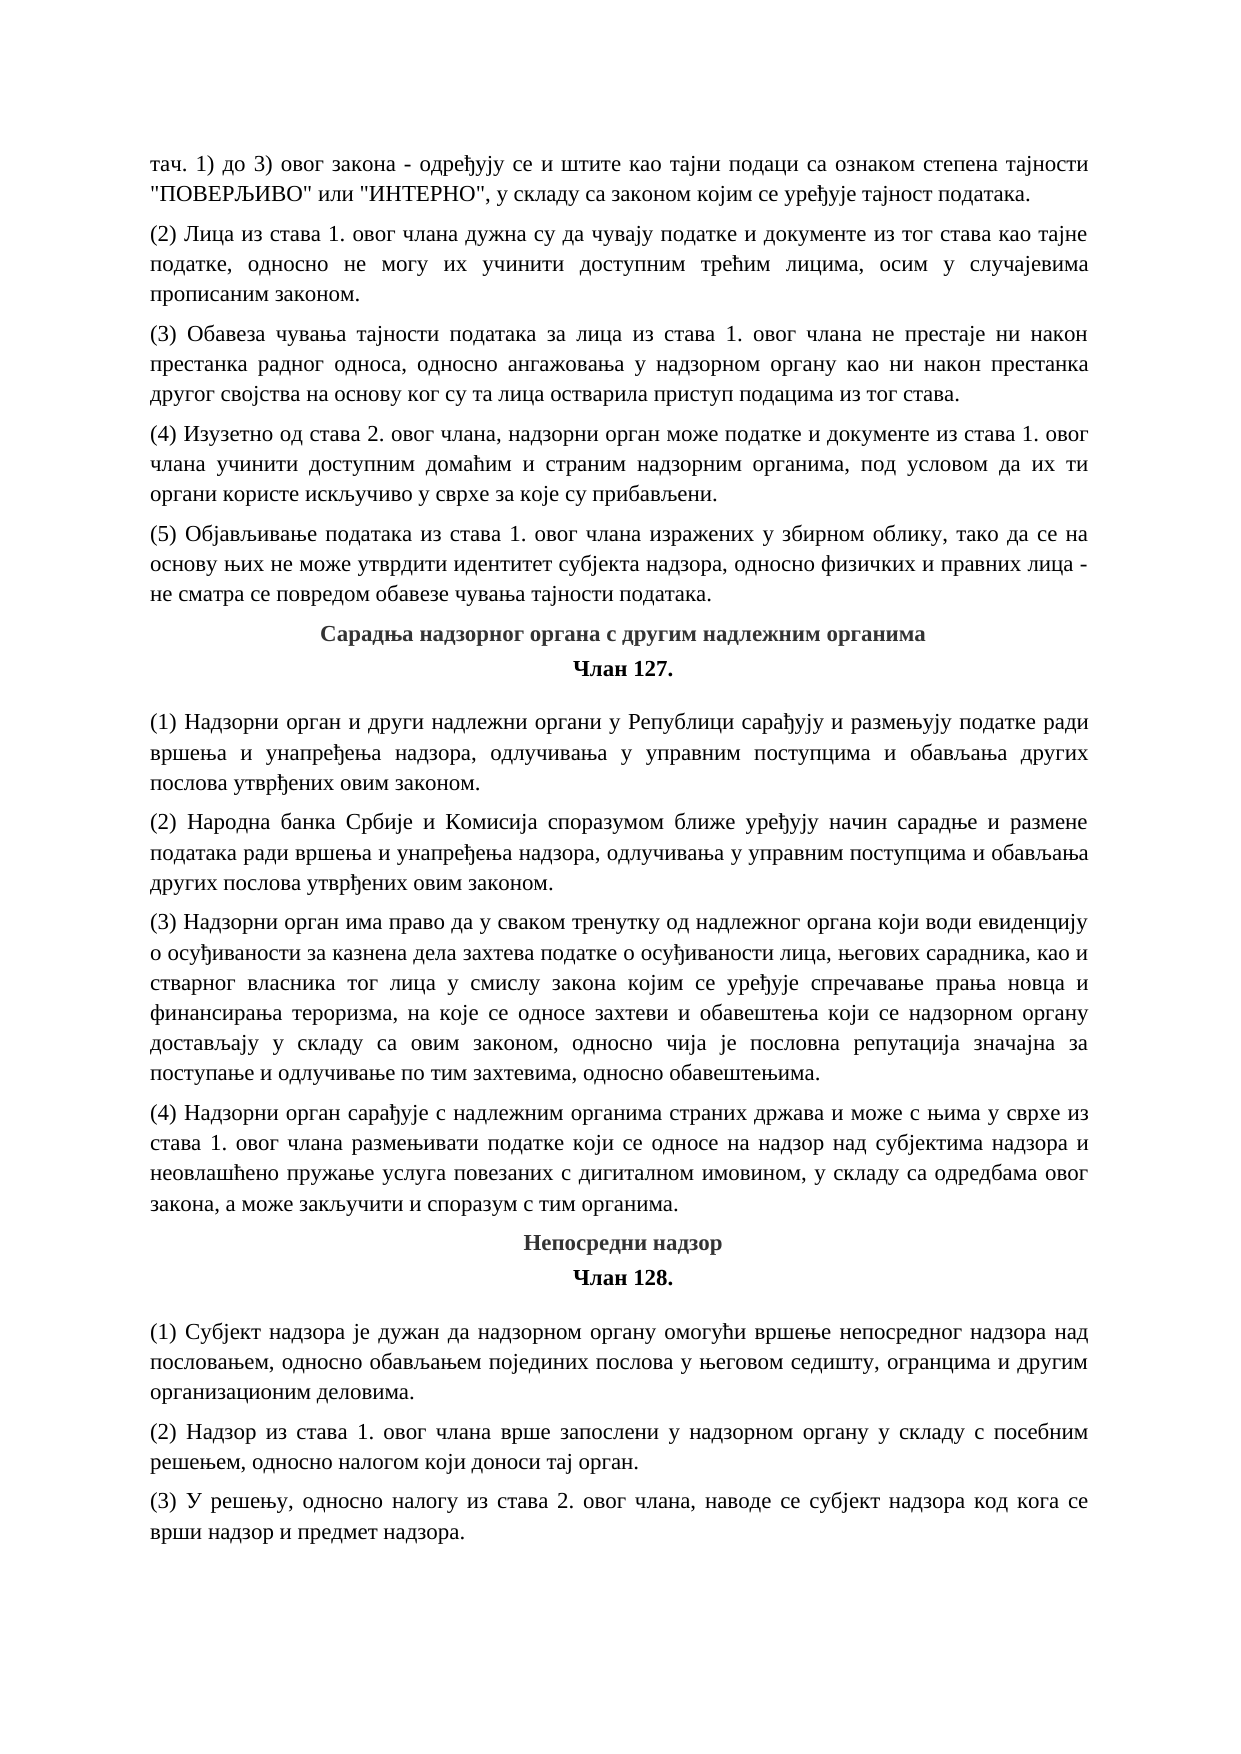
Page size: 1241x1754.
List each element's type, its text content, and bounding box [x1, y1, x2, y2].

text (3) Обавеза чувања тајности података за лица из става 1. овог члана не престаје ни након престанка радног односа, односно ангажовања у надзорном органу као ни након престанка другог својства на основу ког су та лица остварила приступ подацима из тог става. [150, 320, 1090, 407]
text (3) У решењу, односно налогу из става 2. овог члана, наводе се субјект надзора код кога се врши надзор и предмет надзора. [150, 1487, 1090, 1544]
text (3) Надзорни орган има право да у сваком тренутку од надлежног органа који води евиденцију о осуђиваности за казнена дела захтева податке о осуђиваности лица, његових сарадника, као и стварног власника тог лица у смислу закона којим се уређује спречавање прања новца и финансирања тероризма, на које се односе захтеви и обавештења који се надзорном органу достављају у складу са овим законом, односно чија је пословна репутација значајна за поступање и одлучивање по тим захтевима, односно обавештењима. [150, 908, 1090, 1086]
text Члан 128. [150, 1264, 1090, 1290]
text Сарадња надзорног органа с другим надлежним органима [150, 620, 1090, 646]
text (1) Субјект надзора је дужан да надзорном органу омогући вршење непосредног надзора над пословањем, односно обављањем појединих послова у његовом седишту, огранцима и другим организационим деловима. [150, 1318, 1090, 1404]
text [150, 150, 1090, 207]
text (2) Надзор из става 1. овог члана врше запослени у надзорном органу у складу с посебним решењем, односно налогом који доноси тај орган. [150, 1418, 1090, 1474]
text (5) Објављивање података из става 1. овог члана изражених у збирном облику, тако да се на основу њих не може утврдити идентитет субјекта надзора, односно физичких и правних лица - не сматра се повредом обавезе чувања тајности података. [150, 520, 1090, 607]
text (4) Надзорни орган сарађује с надлежним органима страних држава и може с њима у сврхе из става 1. овог члана размењивати податке који се односе на надзор над субјектима надзора и неовлашћено пружање услуга повезаних с дигиталном имовином, у складу са одредбама овог закона, а може закључити и споразум с тим органима. [150, 1099, 1090, 1216]
text (2) Народна банка Србије и Комисија споразумом ближе уређују начин сарадње и размене података ради вршења и унапређења надзора, одлучивања у управним поступцима и обављања других послова утврђених овим законом. [150, 808, 1090, 895]
text (4) Изузетно од става 2. овог члана, надзорни орган може податке и документе из става 1. овог члана учинити доступним домаћим и страним надзорним органима, под условом да их ти органи користе искључиво у сврхе за које су прибављени. [150, 420, 1090, 507]
text (1) Надзорни орган и други надлежни органи у Републици сарађују и размењују податке ради вршења и унапређења надзора, одлучивања у управним поступцима и обављања других послова утврђених овим законом. [150, 708, 1090, 795]
text Непосредни надзор [150, 1229, 1090, 1256]
text (2) Лица из става 1. овог члана дужна су да чувају податке и документе из тог става као тајне податке, односно не могу их учинити доступним трећим лицима, осим у случајевима прописаним законом. [150, 220, 1090, 307]
text Члан 127. [150, 655, 1090, 681]
